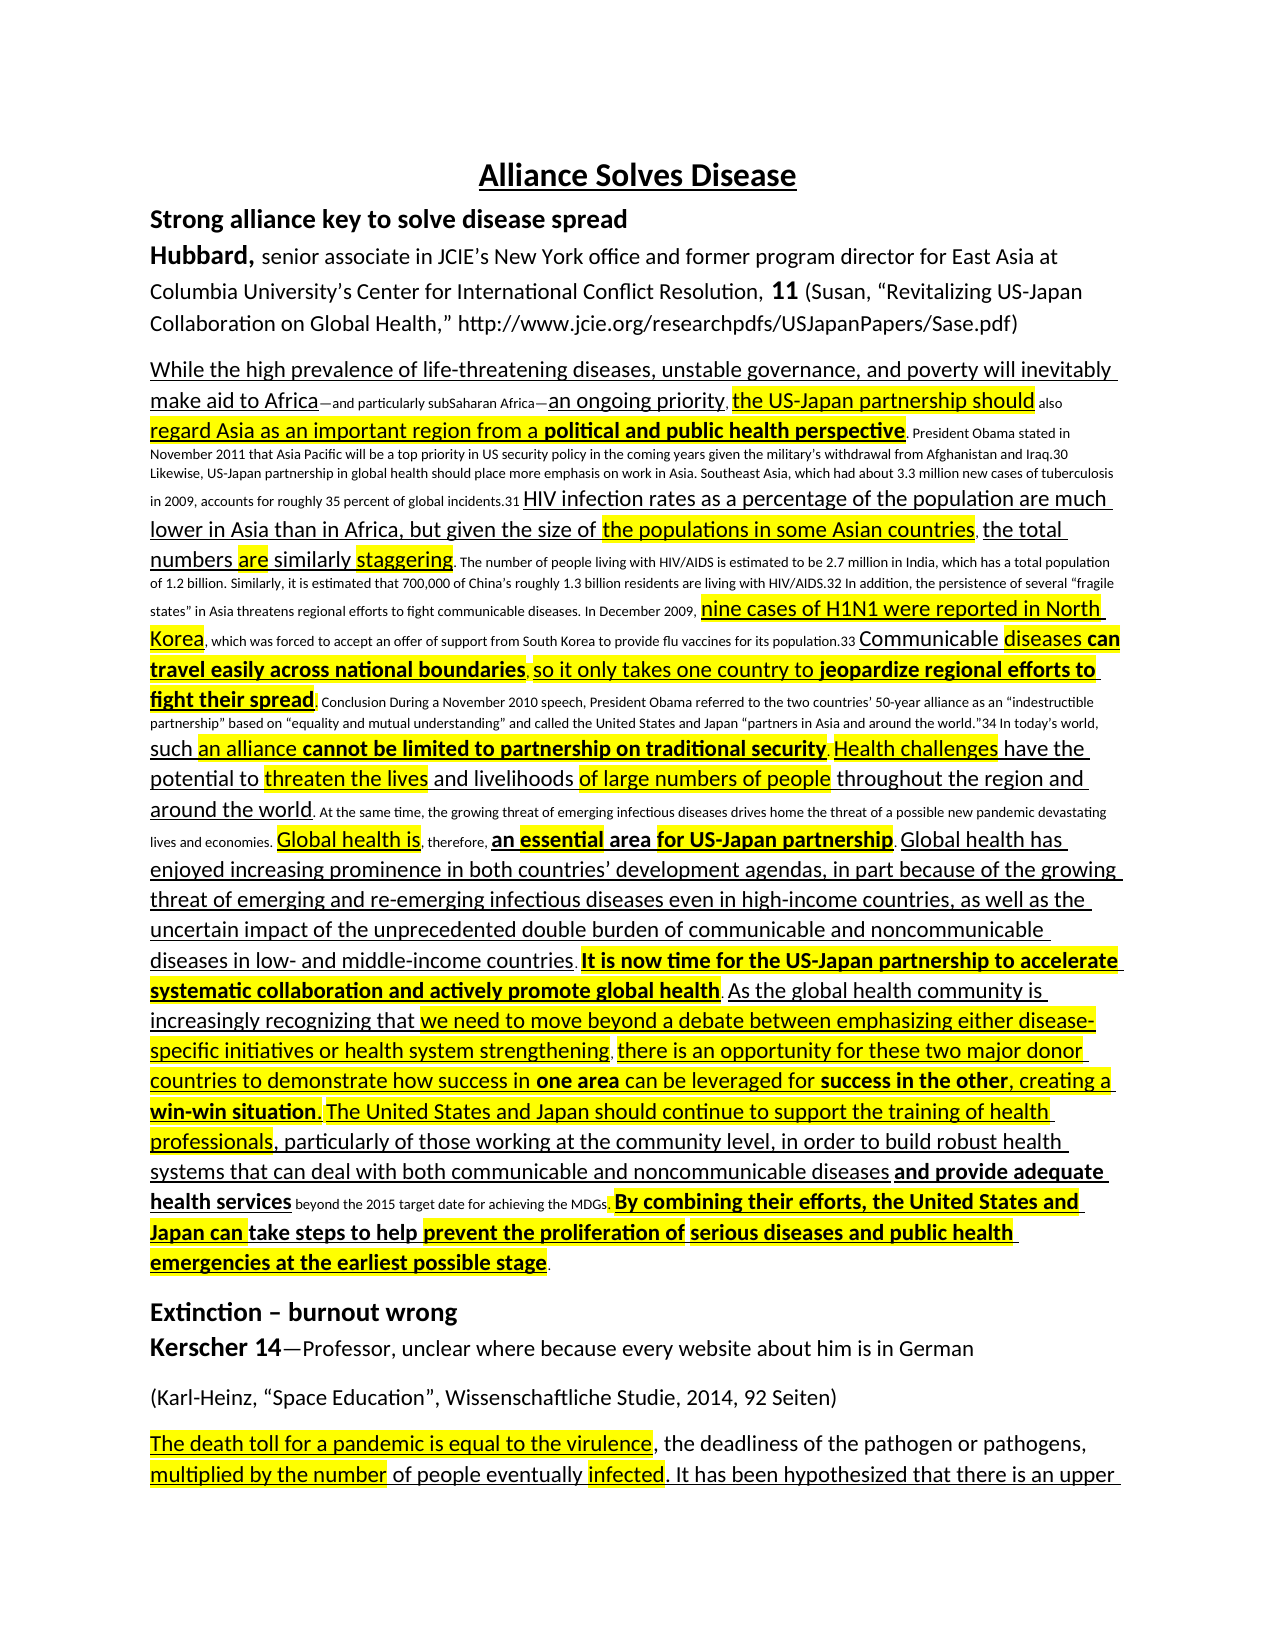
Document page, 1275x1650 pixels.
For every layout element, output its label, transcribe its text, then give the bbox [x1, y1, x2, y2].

subtitle Extinction – burnout wrong [150, 1295, 1125, 1328]
text Kerscher 14—Professor, unclear where because every website about him is in German [150, 1330, 1125, 1363]
subtitle Alliance Solves Disease [150, 154, 1125, 195]
text While the high prevalence of life-threatening diseases, unstable governance, and poverty will inevitably make aid to Africa—and particularly subSaharan Africa—an ongoing priority, the US-Japan partnership should also regard Asia as an important region from a political and public health perspective. President Obama stated in November 2011 that Asia Pacific will be a top priority in US security policy in the coming years given the military’s withdrawal from Afghanistan and Iraq.30 Likewise, US-Japan partnership in global health should place more emphasis on work in Asia. Southeast Asia, which had about 3.3 million new cases of tuberculosis in 2009, accounts for roughly 35 percent of global incidents.31 HIV infection rates as a percentage of the population are much lower in Asia than in Africa, but given the size of the populations in some Asian countries, the total numbers are similarly staggering. The number of people living with HIV/AIDS is estimated to be 2.7 million in India, which has a total population of 1.2 billion. Similarly, it is estimated that 700,000 of China’s roughly 1.3 billion residents are living with HIV/AIDS.32 In addition, the persistence of several “fragile states” in Asia threatens regional efforts to fight communicable diseases. In December 2009, nine cases of H1N1 were reported in North Korea, which was forced to accept an offer of support from South Korea to provide flu vaccines for its population.33 Communicable diseases can travel easily across national boundaries, so it only takes one country to jeopardize regional efforts to fight their spread. Conclusion During a November 2010 speech, President Obama referred to the two countries’ 50-year alliance as an “indestructible partnership” based on “equality and mutual understanding” and called the United States and Japan “partners in Asia and around the world.”34 In today’s world, such an alliance cannot be limited to partnership on traditional security. Health challenges have the potential to threaten the lives and livelihoods of large numbers of people throughout the region and around the world. At the same time, the growing threat of emerging infectious diseases drives home the threat of a possible new pandemic devastating lives and economies. Global health is, therefore, an essential area for US-Japan partnership. Global health has enjoyed increasing prominence in both countries’ development agendas, in part because of the growing threat of emerging and re-emerging infectious diseases even in high-income countries, as well as the uncertain impact of the unprecedented double burden of communicable and noncommunicable diseases in low- and middle-income countries. It is now time for the US-Japan partnership to accelerate systematic collaboration and actively promote global health. As the global health community is increasingly recognizing that we need to move beyond a debate between emphasizing either disease-specific initiatives or health system strengthening, there is an opportunity for these two major donor countries to demonstrate how success in one area can be leveraged for success in the other, creating a win-win situation. The United States and Japan should continue to support the training of health professionals, particularly of those working at the community level, in order to build robust health systems that can deal with both communicable and noncommunicable diseases and provide adequate health services beyond the 2015 target date for achieving the MDGs. By combining their efforts, the United States and Japan can take steps to help prevent the proliferation of serious diseases and public health emergencies at the earliest possible stage. [150, 356, 1125, 1276]
text Hubbard, senior associate in JCIE’s New York office and former program director for East Asia at Columbia University’s Center for International Conflict Resolution, 11 (Susan, “Revitalizing US-Japan Collaboration on Global Health,” http://www.jcie.org/researchpdfs/USJapanPapers/Sase.pdf) [150, 238, 1125, 337]
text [150, 1429, 1125, 1488]
text (Karl-Heinz, “Space Education”, Wissenschaftliche Studie, 2014, 92 Seiten) [150, 1383, 1125, 1411]
subtitle Strong alliance key to solve disease spread [150, 202, 1125, 235]
